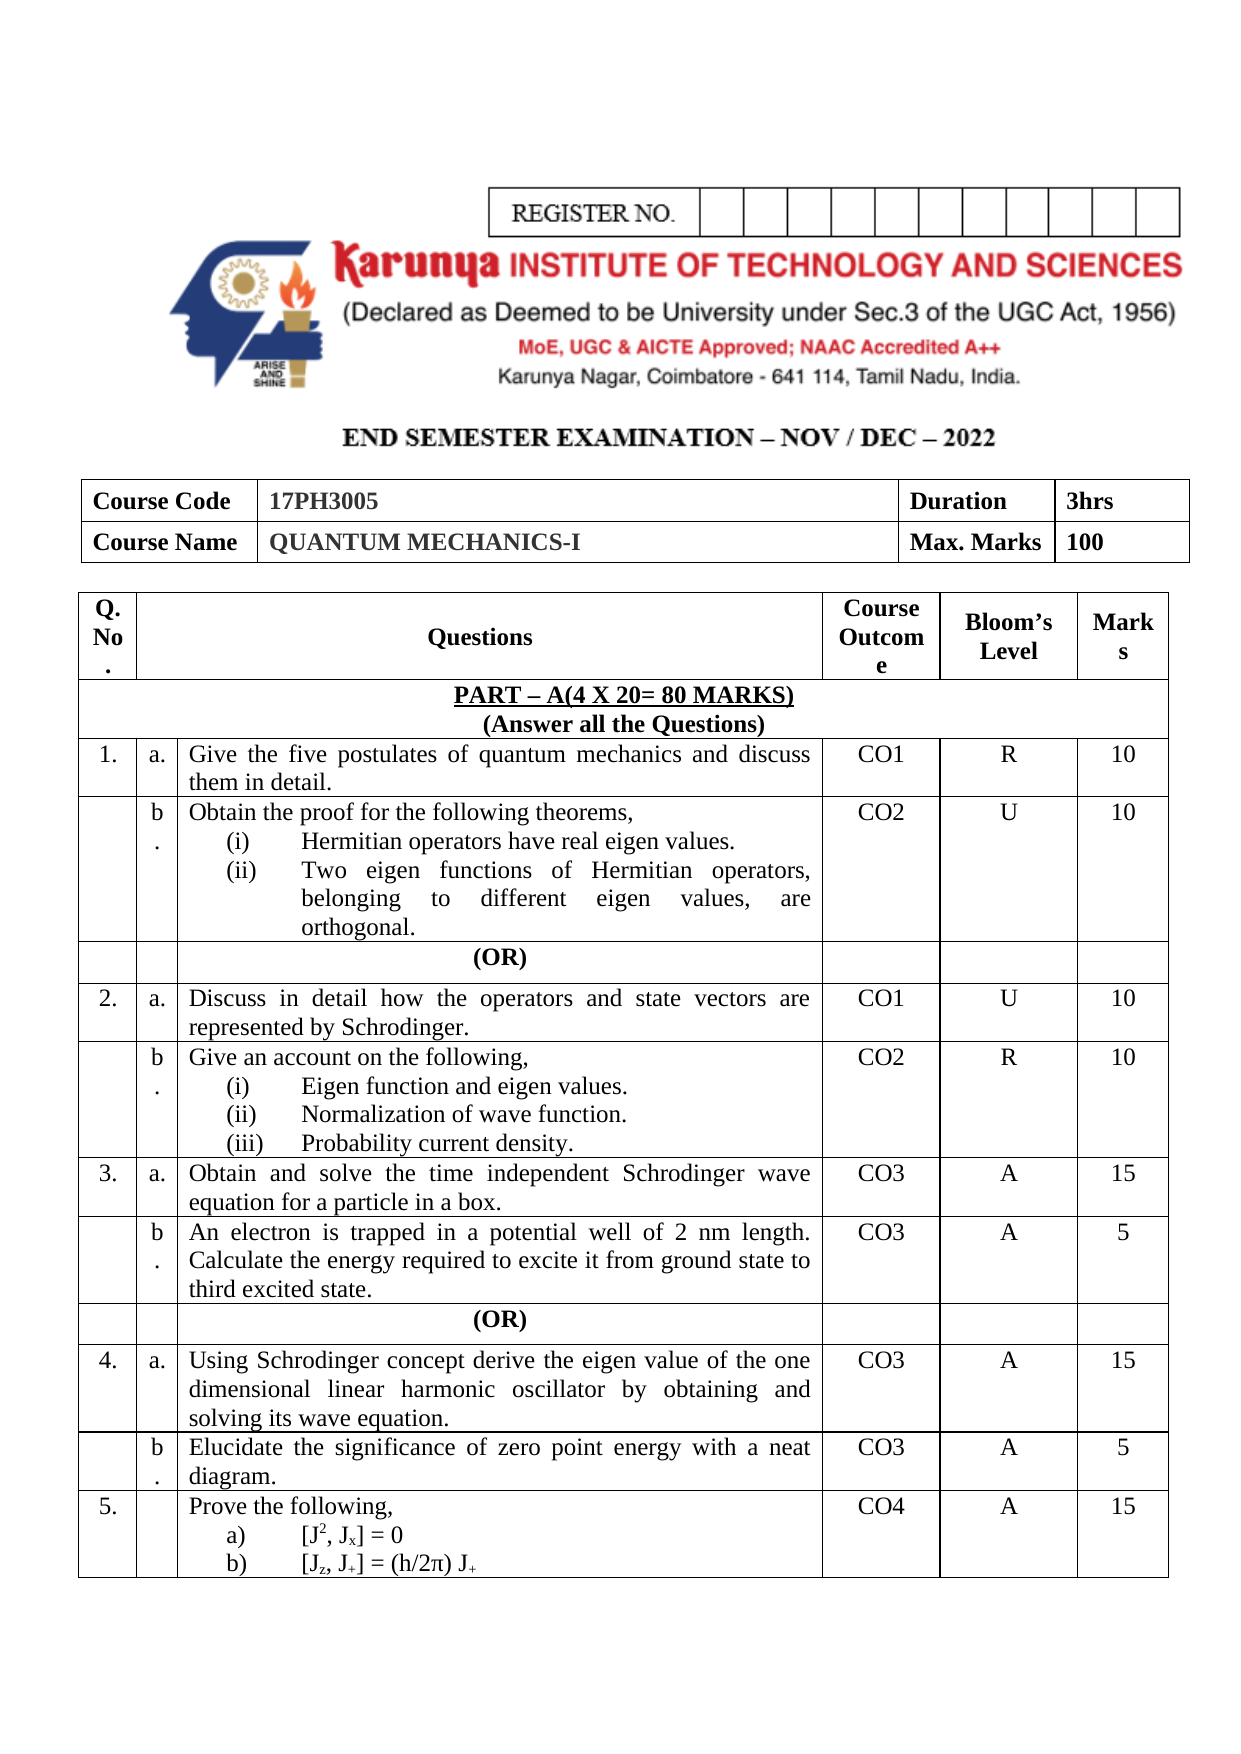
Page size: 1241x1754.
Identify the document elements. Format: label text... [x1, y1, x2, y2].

table_cell Max. Marks [899, 522, 1054, 562]
table_cell CO2 [823, 1042, 939, 1157]
table_cell 5 [1078, 1217, 1168, 1303]
table_cell 1. [79, 739, 136, 796]
table_header 3hrs [1056, 480, 1189, 521]
table_cell a. [137, 1345, 177, 1431]
table_cell U [941, 797, 1077, 941]
table_cell b. [137, 1433, 177, 1490]
table_cell Using Schrodinger concept derive the eigen value of the one dimensional linear harmonic oscillator by obtaining and solving its wave equation. [178, 1345, 822, 1431]
table_cell 5 [1078, 1433, 1168, 1490]
table_cell 5. [79, 1491, 136, 1577]
table_header Q. No. [79, 593, 136, 679]
table_cell [79, 1304, 136, 1344]
table_cell CO3 [823, 1433, 939, 1490]
table_cell A [941, 1345, 1077, 1431]
table_cell CO1 [823, 984, 939, 1041]
table_cell U [941, 984, 1077, 1041]
table_cell [1078, 1304, 1168, 1344]
table_cell An electron is trapped in a potential well of 2 nm length. Calculate the energy required to excite it from ground state to third excited state. [178, 1217, 822, 1303]
table_cell CO3 [823, 1217, 939, 1303]
table_cell CO3 [823, 1345, 939, 1431]
table_cell Give an account on the following, Eigen function and eigen values. Normalization of wave function. Probability current density. [178, 1042, 822, 1157]
table_cell 10 [1078, 1042, 1168, 1157]
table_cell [178, 1491, 822, 1577]
table_cell b. [137, 1042, 177, 1157]
table_cell QUANTUM MECHANICS-I [258, 522, 898, 562]
table_cell CO1 [823, 739, 939, 796]
table_cell [79, 942, 136, 982]
table_cell CO2 [823, 797, 939, 941]
table_cell A [941, 1217, 1077, 1303]
table_cell 15 [1078, 1158, 1168, 1216]
table_cell [941, 1304, 1077, 1344]
table_header Course Code [82, 480, 257, 521]
table_header Marks [1078, 593, 1168, 679]
table_cell [823, 942, 939, 982]
table_cell Give the five postulates of quantum mechanics and discuss them in detail. [178, 739, 822, 796]
table_cell [137, 942, 177, 982]
table_cell [823, 1304, 939, 1344]
table_header Bloom’s Level [941, 593, 1077, 679]
table_cell 10 [1078, 739, 1168, 796]
table_cell Obtain the proof for the following theorems, Hermitian operators have real eigen values. Two eigen functions of Hermitian operators, belonging to different eigen values, are orthogonal. [178, 797, 822, 941]
table_cell 2. [79, 984, 136, 1041]
table_cell [79, 797, 136, 941]
table_cell CO4 [823, 1491, 939, 1577]
table_cell (OR) [178, 1304, 822, 1344]
table_cell Elucidate the significance of zero point energy with a neat diagram. [178, 1433, 822, 1490]
table_header Course Outcome [823, 593, 939, 679]
table_cell a. [137, 1158, 177, 1216]
table_cell 3. [79, 1158, 136, 1216]
table_cell PART – A(4 X 20= 80 MARKS) (Answer all the Questions) [79, 680, 1168, 738]
table_cell Obtain and solve the time independent Schrodinger wave equation for a particle in a box. [178, 1158, 822, 1216]
table_cell A [941, 1158, 1077, 1216]
table_cell [79, 1433, 136, 1490]
table_cell R [941, 739, 1077, 796]
table_cell A [941, 1491, 1077, 1577]
table_cell a. [137, 739, 177, 796]
table_cell 15 [1078, 1345, 1168, 1431]
table_cell [137, 1491, 177, 1577]
table_header Duration [899, 480, 1054, 521]
table_cell [137, 1304, 177, 1344]
table_cell (OR) [178, 942, 822, 982]
table_cell 10 [1078, 984, 1168, 1041]
table_cell [1078, 942, 1168, 982]
table_cell b. [137, 1217, 177, 1303]
table_cell [941, 942, 1077, 982]
table_cell CO3 [823, 1158, 939, 1216]
table_header Questions [137, 593, 822, 679]
table_cell 100 [1056, 522, 1189, 562]
table_cell [79, 1217, 136, 1303]
table_cell b. [137, 797, 177, 941]
table_cell 15 [1078, 1491, 1168, 1577]
table_header 17PH3005 [258, 480, 898, 521]
table_cell 4. [79, 1345, 136, 1431]
table_cell Discuss in detail how the operators and state vectors are represented by Schrodinger. [178, 984, 822, 1041]
table_cell [79, 1042, 136, 1157]
table_cell R [941, 1042, 1077, 1157]
table_cell Course Name [82, 522, 257, 562]
table_cell 10 [1078, 797, 1168, 941]
table_cell a. [137, 984, 177, 1041]
picture [165, 178, 1187, 451]
table_cell A [941, 1433, 1077, 1490]
